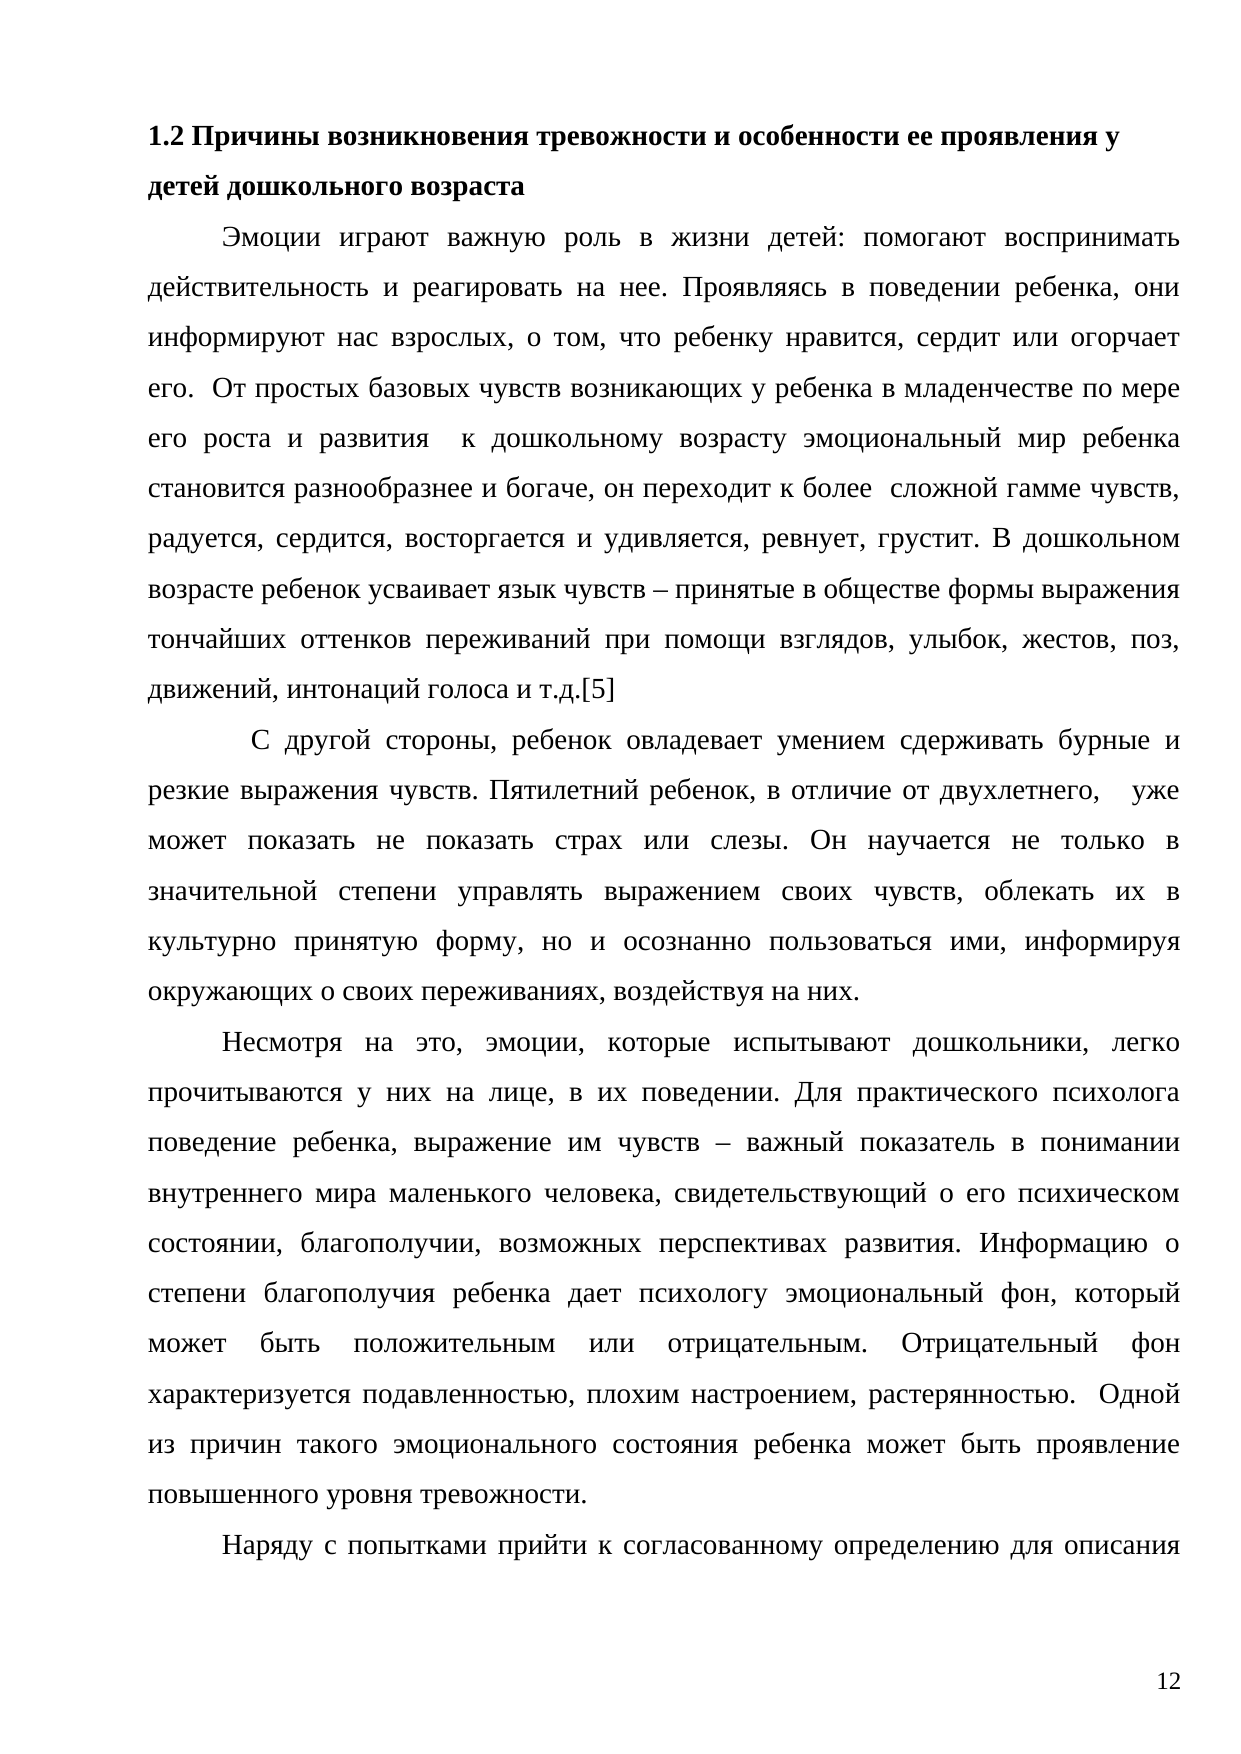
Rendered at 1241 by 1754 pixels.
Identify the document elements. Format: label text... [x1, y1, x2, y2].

text Несмотря на это, эмоции, которые испытывают дошкольники, легко прочитываются у них на лице, в их поведении. Для практического психолога поведение ребенка, выражение им чувств – важный показатель в понимании внутреннего мира маленького человека, свидетельствующий о его психическом состоянии, благополучии, возможных перспективах развития. Информацию о степени благополучия ребенка дает психологу эмоциональный фон, который может быть положительным или отрицательным. Отрицательный фон характеризуется подавленностью, плохим настроением, растерянностью. Одной из причин такого эмоционального состояния ребенка может быть проявление повышенного уровня тревожности. [148, 1024, 1181, 1510]
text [148, 1527, 1181, 1560]
text С другой стороны, ребенок овладевает умением сдерживать бурные и резкие выражения чувств. Пятилетний ребенок, в отличие от двухлетнего, уже может показать не показать страх или слезы. Он научается не только в значительной степени управлять выражением своих чувств, облекать их в культурно принятую форму, но и осознанно пользоваться ими, информируя окружающих о своих переживаниях, воздействуя на них. [148, 722, 1181, 1007]
text 1.2 Причины возникновения тревожности и особенности ее проявления у детей дошкольного возраста [148, 118, 1181, 202]
text Эмоции играют важную роль в жизни детей: помогают воспринимать действительность и реагировать на нее. Проявляясь в поведении ребенка, они информируют нас взрослых, о том, что ребенку нравится, сердит или огорчает его. От простых базовых чувств возникающих у ребенка в младенчестве по мере его роста и развития к дошкольному возрасту эмоциональный мир ребенка становится разнообразнее и богаче, он переходит к более сложной гамме чувств, радуется, сердится, восторгается и удивляется, ревнует, грустит. В дошкольном возрасте ребенок усваивает язык чувств – принятые в обществе формы выражения тончайших оттенков переживаний при помощи взглядов, улыбок, жестов, поз, движений, интонаций голоса и т.д.[5] [148, 219, 1181, 705]
